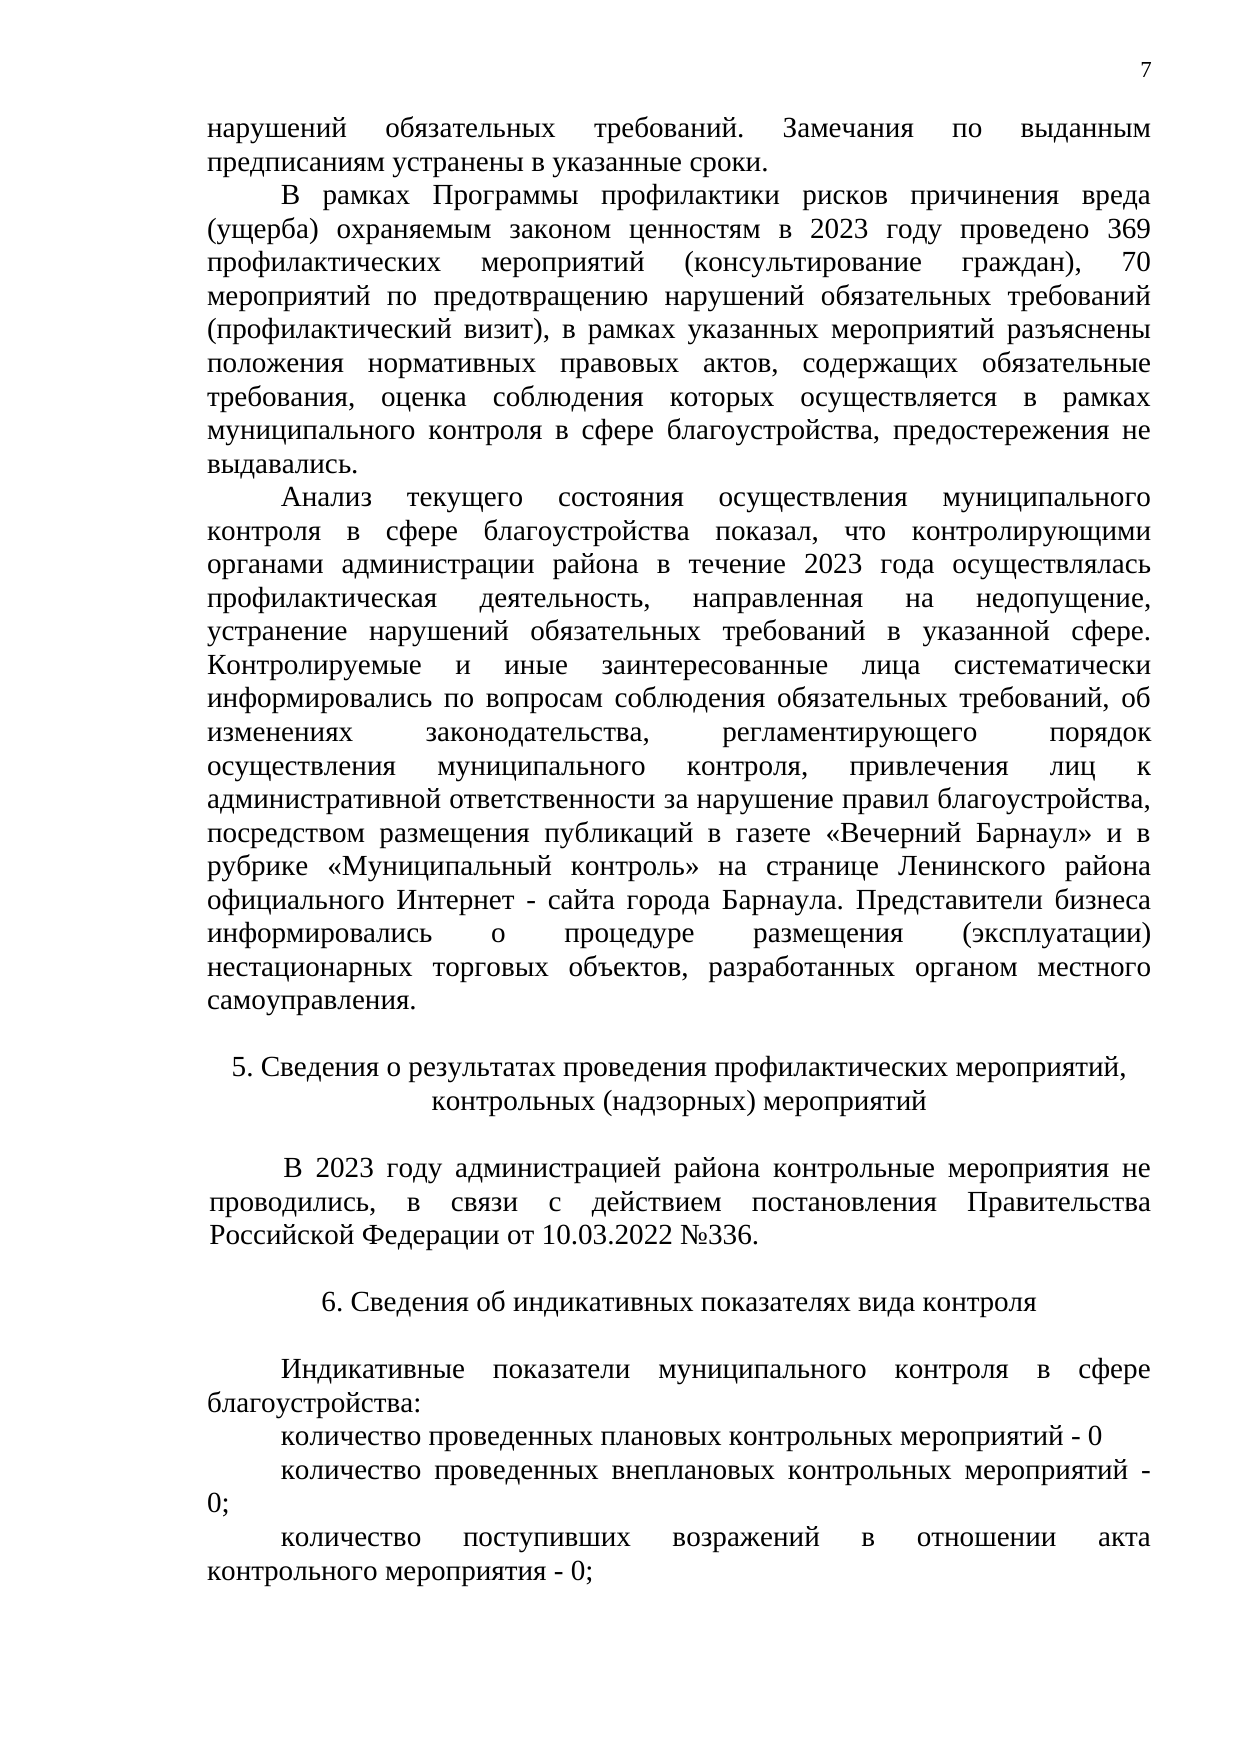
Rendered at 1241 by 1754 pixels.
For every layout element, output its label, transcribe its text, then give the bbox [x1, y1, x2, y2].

text количество поступивших возражений в отношении акта контрольного мероприятия - 0; [207, 1519, 1152, 1586]
text 6. Сведения об индикативных показателях вида контроля [207, 1284, 1152, 1318]
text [207, 110, 1152, 177]
text В рамках Программы профилактики рисков причинения вреда (ущерба) охраняемым законом ценностям в 2023 году проведено 369 профилактических мероприятий (консультирование граждан), 70 мероприятий по предотвращению нарушений обязательных требований (профилактический визит), в рамках указанных мероприятий разъяснены положения нормативных правовых актов, содержащих обязательные требования, оценка соблюдения которых осуществляется в рамках муниципального контроля в сфере благоустройства, предостережения не выдавались. [207, 177, 1152, 479]
text 5. Сведения о результатах проведения профилактических мероприятий, контрольных (надзорных) мероприятий [207, 1049, 1152, 1117]
text Индикативные показатели муниципального контроля в сфере благоустройства: [207, 1351, 1152, 1418]
text количество проведенных плановых контрольных мероприятий - 0 [207, 1418, 1152, 1452]
text В 2023 году администрацией района контрольные мероприятия не проводились, в связи с действием постановления Правительства Российской Федерации от 10.03.2022 №336. [209, 1150, 1152, 1251]
text Анализ текущего состояния осуществления муниципального контроля в сфере благоустройства показал, что контролирующими органами администрации района в течение 2023 года осуществлялась профилактическая деятельность, направленная на недопущение, устранение нарушений обязательных требований в указанной сфере. Контролируемые и иные заинтересованные лица систематически информировались по вопросам соблюдения обязательных требований, об изменениях законодательства, регламентирующего порядок осуществления муниципального контроля, привлечения лиц к административной ответственности за нарушение правил благоустройства, посредством размещения публикаций в газете «Вечерний Барнаул» и в рубрике «Муниципальный контроль» на странице Ленинского района официального Интернет - сайта города Барнаула. Представители бизнеса информировались о процедуре размещения (эксплуатации) нестационарных торговых объектов, разработанных органом местного самоуправления. [207, 479, 1152, 1016]
text количество проведенных внеплановых контрольных мероприятий - 0; [207, 1452, 1152, 1519]
